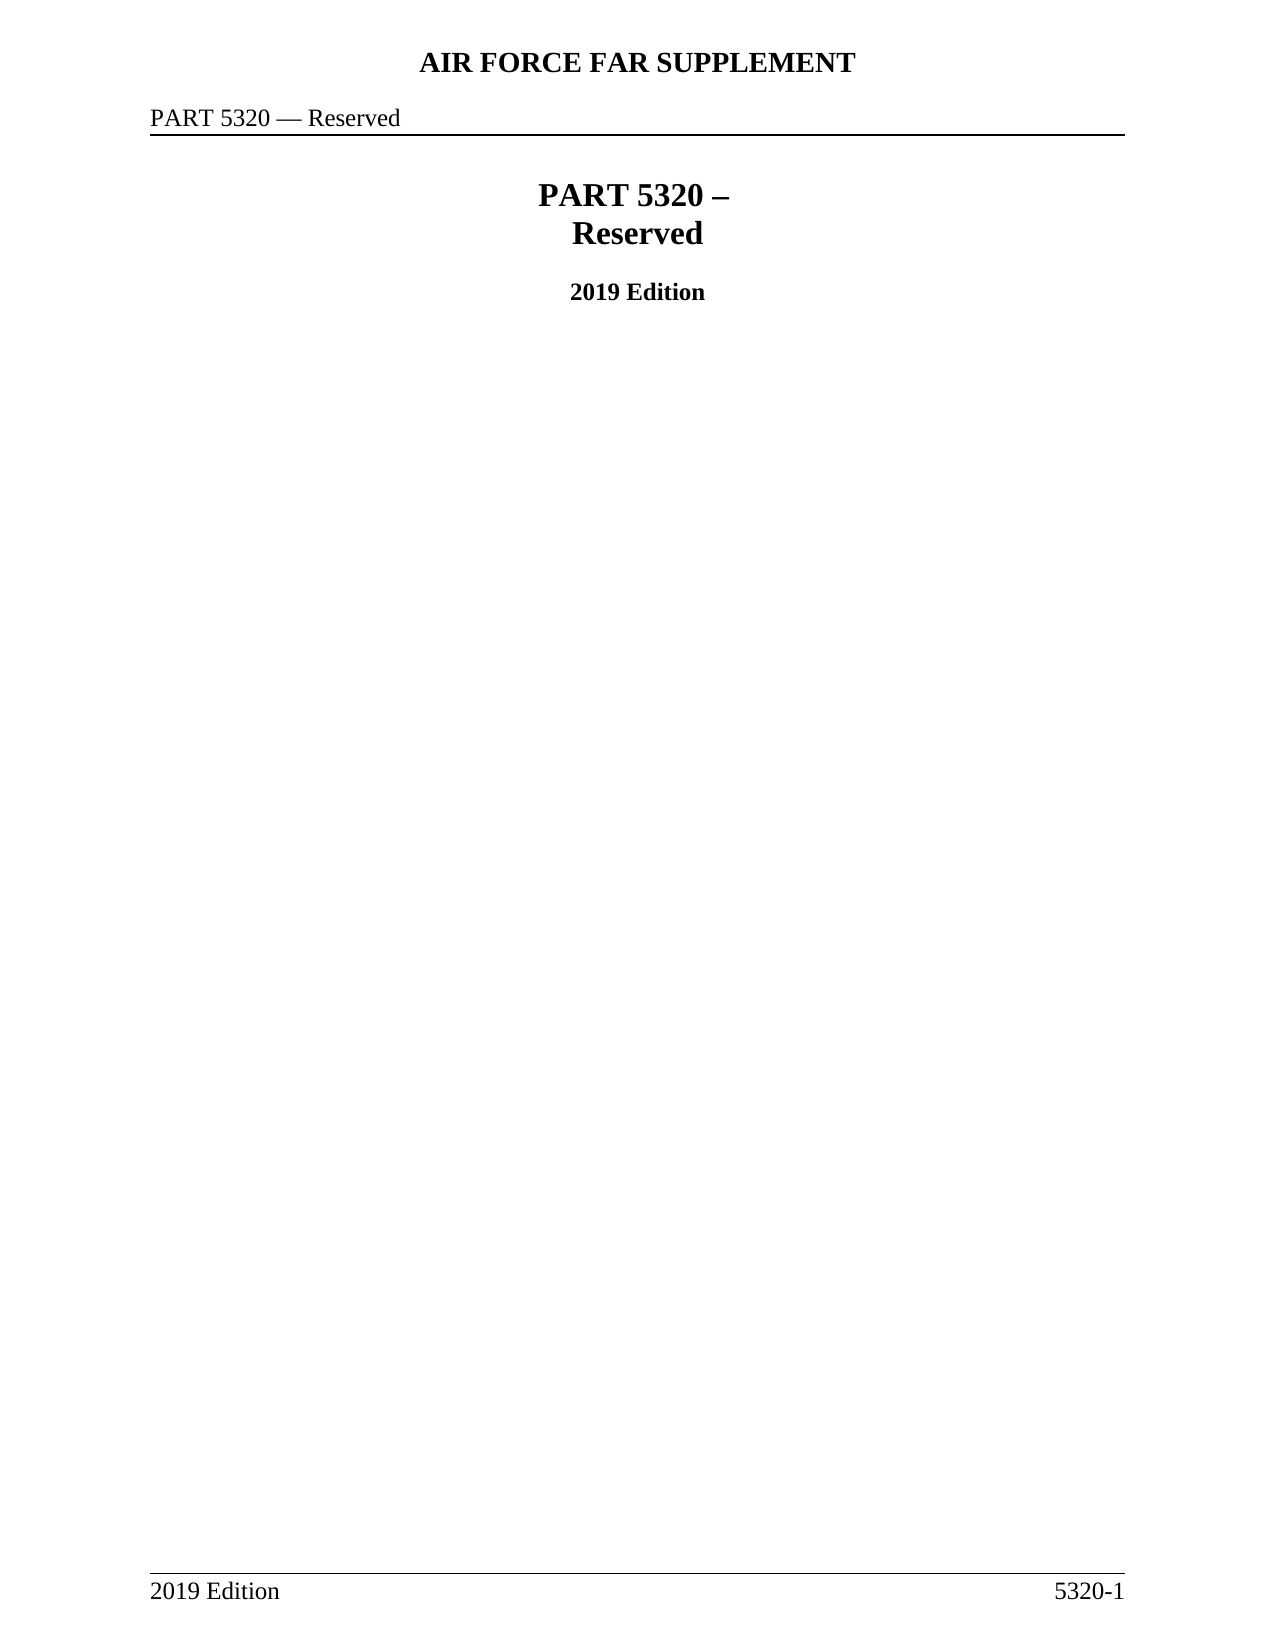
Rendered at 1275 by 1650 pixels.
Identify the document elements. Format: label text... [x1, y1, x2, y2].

subtitle PART 5320 – Reserved [150, 175, 1125, 252]
text 2019 Edition [150, 277, 1125, 305]
